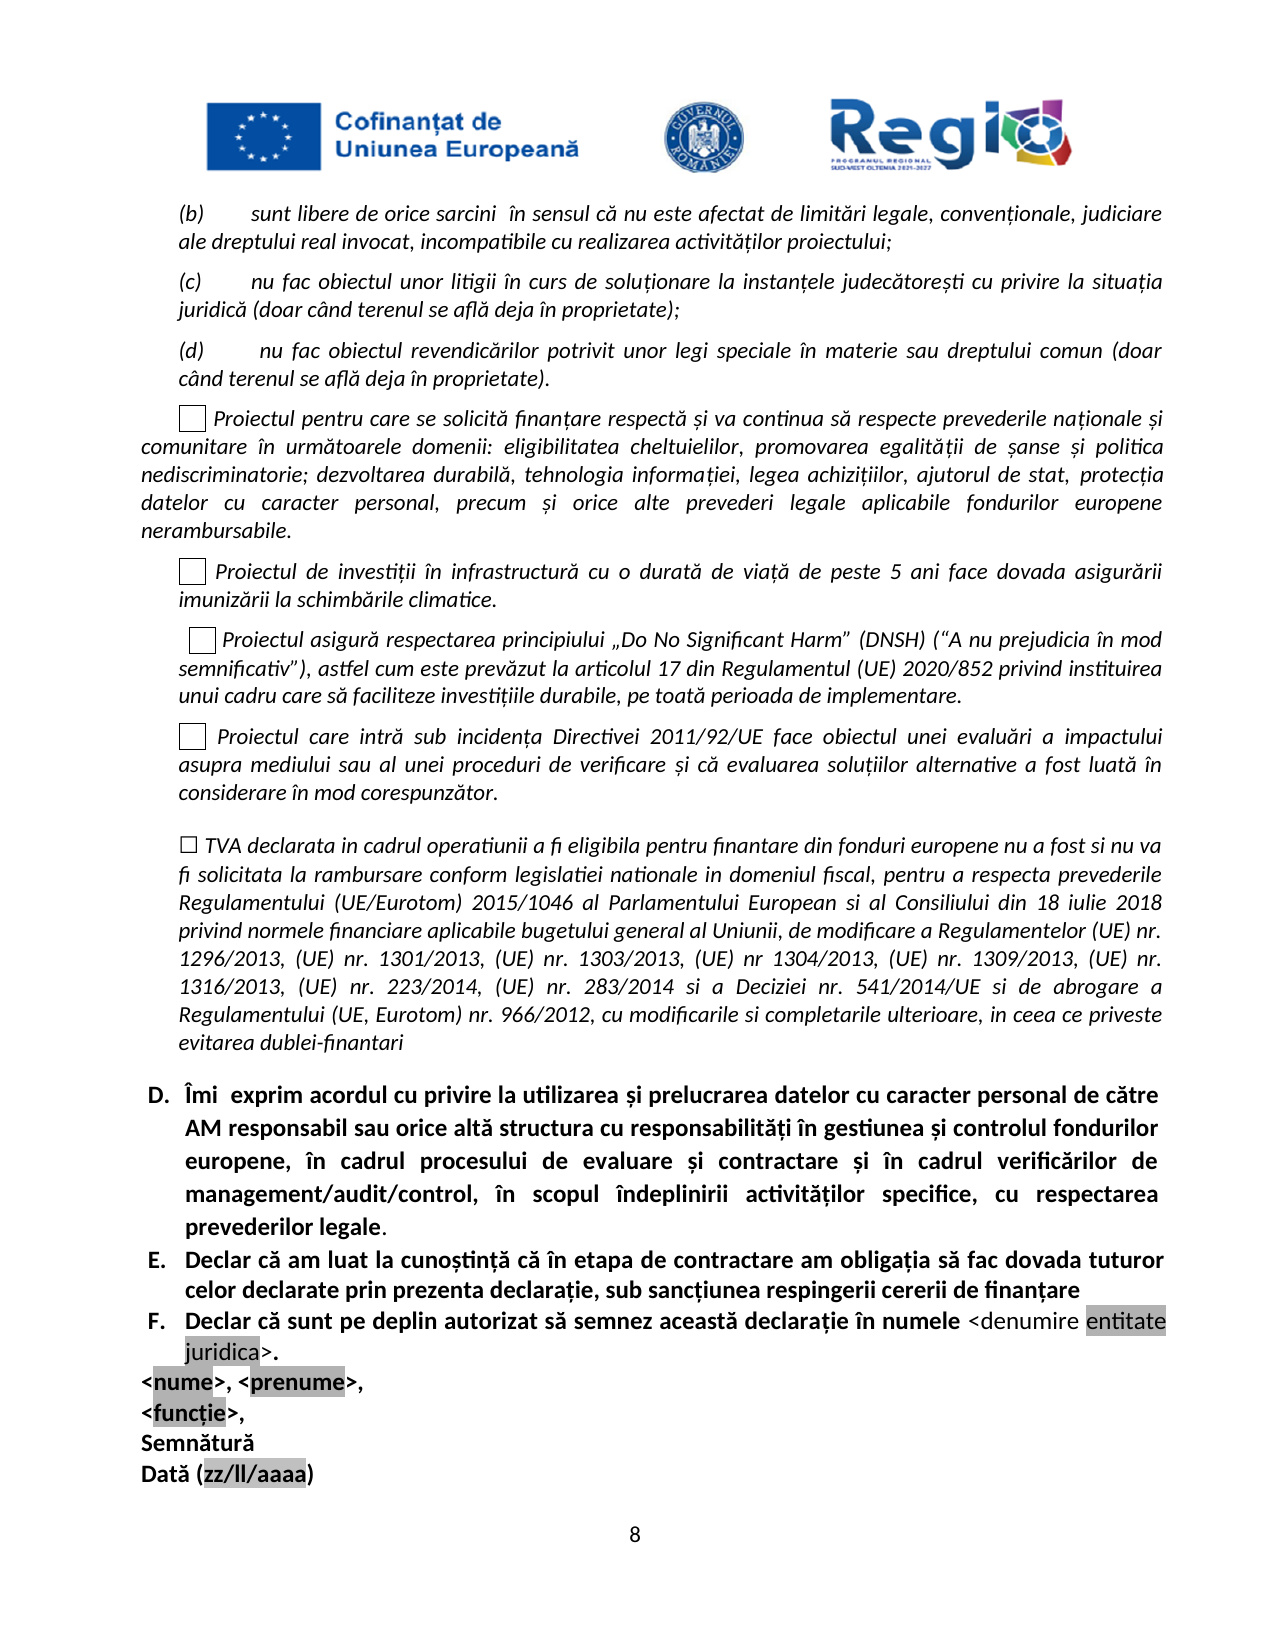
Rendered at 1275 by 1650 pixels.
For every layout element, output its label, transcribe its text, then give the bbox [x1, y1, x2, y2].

list Declar că am luat la cunoștință că în etapa de contractare am obligația să fac dovada tuturor celor declarate prin prezenta declarație, sub sancțiunea respingerii cererii de finanțare [148, 1244, 1166, 1305]
list ☐ TVA declarata in cadrul operatiunii a fi eligibila pentru finantare din fonduri europene nu a fost si nu va fi solicitata la rambursare conform legislatiei nationale in domeniul fiscal, pentru a respecta prevederile Regulamentului (UE/Eurotom) 2015/1046 al Parlamentului European si al Consiliului din 18 iulie 2018 privind normele financiare aplicabile bugetului general al Uniunii, de modificare a Regulamentelor (UE) nr. 1296/2013, (UE) nr. 1301/2013, (UE) nr. 1303/2013, (UE) nr 1304/2013, (UE) nr. 1309/2013, (UE) nr. 1316/2013, (UE) nr. 223/2014, (UE) nr. 283/2014 si a Deciziei nr. 541/2014/UE si de abrogare a Regulamentului (UE, Eurotom) nr. 966/2012, cu modificarile si completarile ulterioare, in ceea ce priveste evitarea dublei-finantari [178, 829, 1166, 1057]
list Semnătură [141, 1427, 1166, 1458]
list (c) nu fac obiectul unor litigii în curs de soluţionare la instanțele judecătorești cu privire la situaţia juridică (doar când terenul se află deja în proprietate); [178, 267, 1166, 323]
list Dată (zz/ll/aaaa) [306, 1458, 1166, 1488]
list Proiectul pentru care se solicită finanţare respectă şi va continua să respecte prevederile naţionale şi comunitare în următoarele domenii: eligibilitatea cheltuielilor, promovarea egalităţii de şanse şi politica nediscriminatorie; dezvoltarea durabilă, tehnologia informaţiei, legea achizițiilor, ajutorul de stat, protecția datelor cu caracter personal, precum şi orice alte prevederi legale aplicabile fondurilor europene nerambursabile. [141, 404, 1166, 544]
list <nume>, <prenume>, [213, 1366, 250, 1397]
list (d) nu fac obiectul revendicărilor potrivit unor legi speciale în materie sau dreptului comun (doar când terenul se află deja în proprietate). [178, 336, 1166, 392]
list Declar că sunt pe deplin autorizat să semnez această declaraţie în numele <denumire entitate juridica>. [148, 1305, 1166, 1366]
list Proiectul care intră sub incidența Directivei 2011/92/UE face obiectul unei evaluări a impactului asupra mediului sau al unei proceduri de verificare și că evaluarea soluțiilor alternative a fost luată în considerare în mod corespunzător. [178, 722, 1166, 806]
list (b) sunt libere de orice sarcini în sensul că nu este afectat de limitări legale, convenționale, judiciare ale dreptului real invocat, incompatibile cu realizarea activităților proiectului; [178, 199, 1166, 255]
picture [170, 73, 1100, 199]
list <funcție>, [226, 1397, 1166, 1427]
list Dată (zz/ll/aaaa) [141, 1458, 204, 1488]
list Proiectul de investiții în infrastructură cu o durată de viață de peste 5 ani face dovada asigurării imunizării la schimbările climatice. [178, 557, 1166, 613]
list Proiectul asigură respectarea principiului „Do No Significant Harm” (DNSH) (“A nu prejudicia în mod semnificativ”), astfel cum este prevăzut la articolul 17 din Regulamentul (UE) 2020/852 privind instituirea unui cadru care să faciliteze investițiile durabile, pe toată perioada de implementare. [178, 626, 1166, 710]
list Îmi exprim acordul cu privire la utilizarea şi prelucrarea datelor cu caracter personal de către AM responsabil sau orice altă structura cu responsabilități în gestiunea și controlul fondurilor europene, în cadrul procesului de evaluare și contractare și în cadrul verificărilor de management/audit/control, în scopul îndeplinirii activităților specifice, cu respectarea prevederilor legale. [148, 1079, 1160, 1242]
list <nume>, <prenume>, [345, 1366, 1166, 1397]
